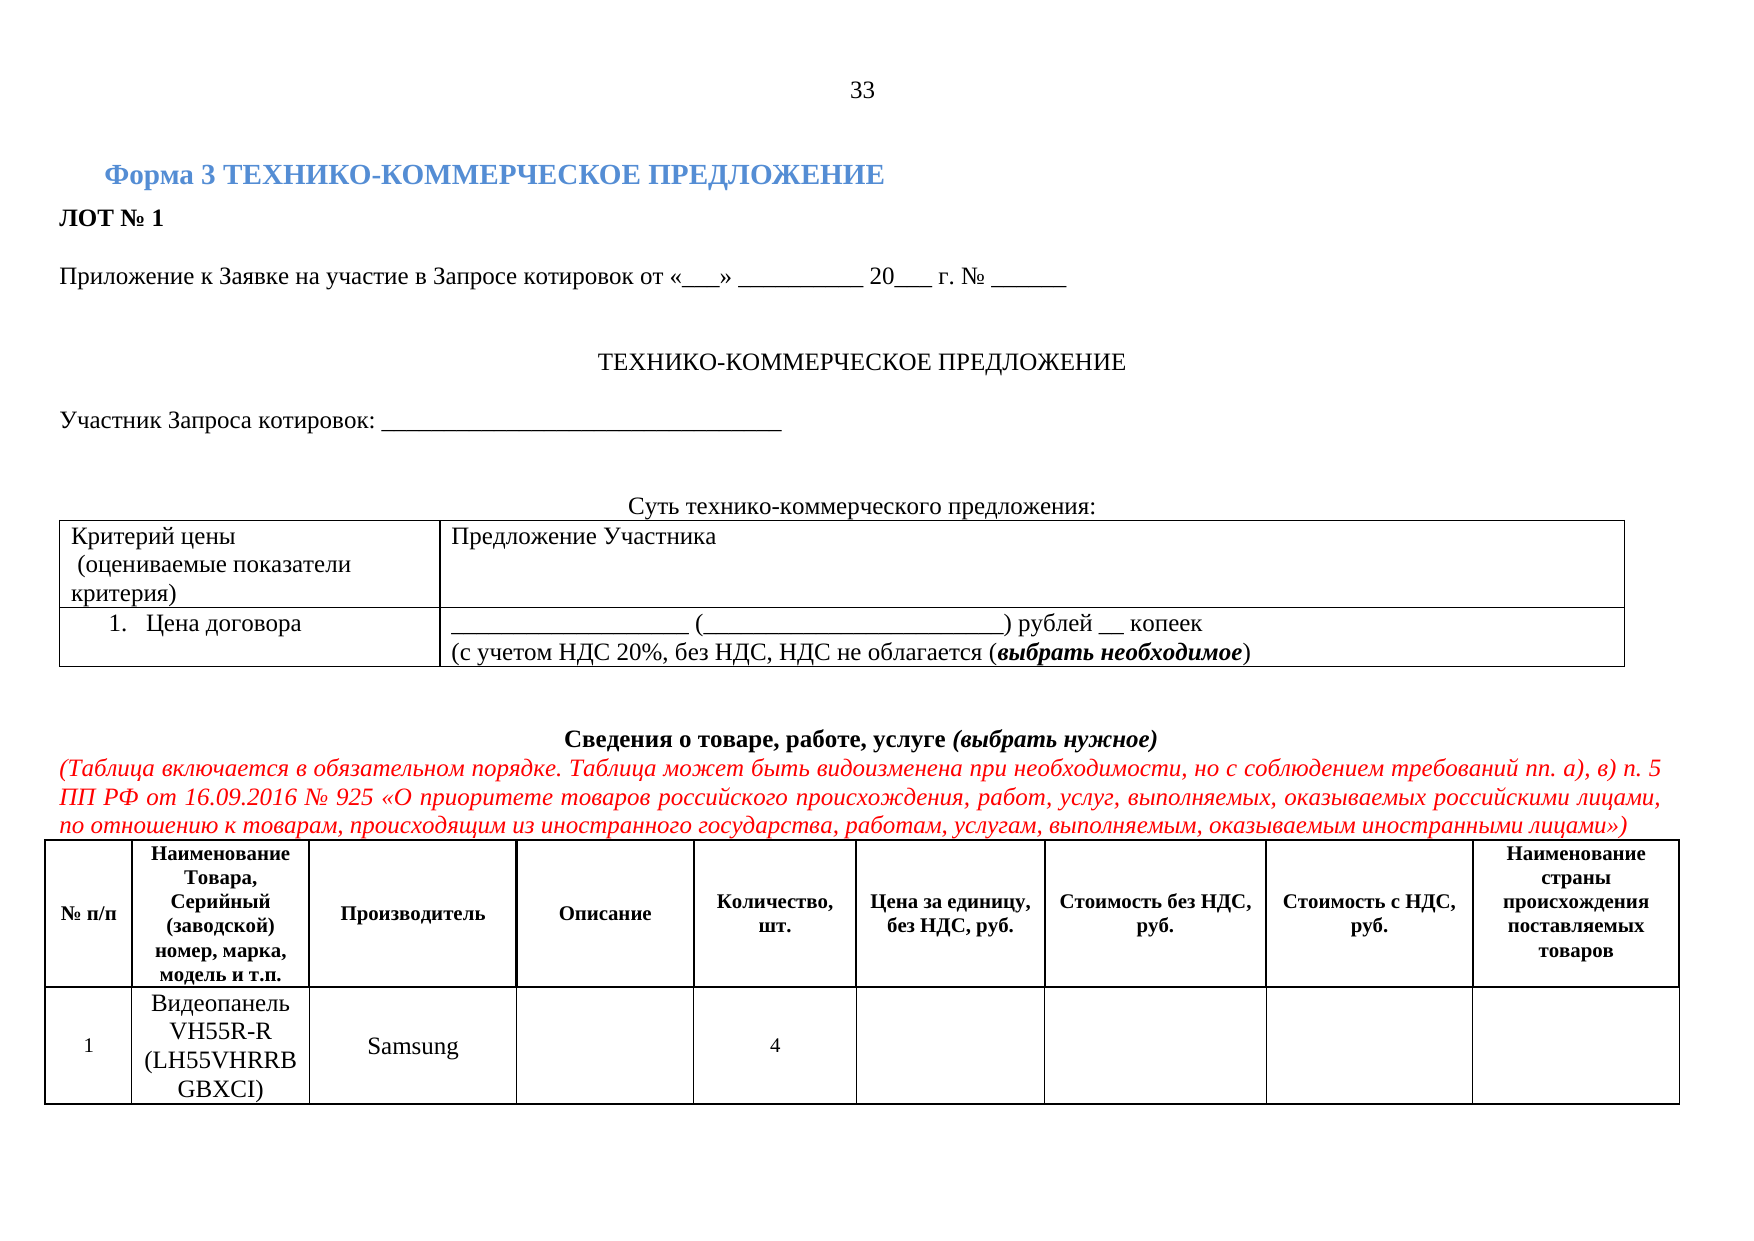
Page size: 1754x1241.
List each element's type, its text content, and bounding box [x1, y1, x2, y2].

table_cell [517, 988, 693, 1103]
text Суть технико-коммерческого предложения: [59, 491, 1665, 520]
table_header Стоимость с НДС, руб. [1267, 841, 1472, 986]
table_header Критерий цены (оцениваемые показатели критерия) [60, 521, 439, 607]
table_header Количество, шт. [695, 841, 855, 986]
table_header Стоимость без НДС, руб. [1046, 841, 1265, 986]
text (Таблица включается в обязательном порядке. Таблица может быть видоизменена при необходимости, но с соблюдением требований пп. а), в) п. 5 ПП РФ от 16.09.2016 № 925 «О приоритете товаров российского происхождения, работ, услуг, выполняемых, оказываемых российскими лицами, по отношению к товарам, происходящим из иностранного государства, работам, услугам, выполняемым, оказываемым иностранными лицами») [59, 753, 1665, 839]
table_header Предложение Участника [441, 521, 1624, 607]
text Участник Запроса котировок: ________________________________ [59, 405, 1665, 433]
table_cell [1473, 988, 1679, 1103]
table_cell Samsung [310, 988, 516, 1103]
text ТЕХНИКО-КОММЕРЧЕСКОЕ ПРЕДЛОЖЕНИЕ [59, 347, 1665, 376]
table_header Цена за единицу, без НДС, руб. [857, 841, 1044, 986]
table_cell [857, 988, 1044, 1103]
table_header Наименование Товара, Серийный (заводской) номер, марка, модель и т.п. [133, 841, 308, 986]
table_header № п/п [46, 841, 131, 986]
table_cell Цена договора [60, 608, 439, 666]
table_cell ___________________ (________________________) рублей __ копеек (с учетом НДС 20%, без НДС, НДС не облагается (выбрать необходимое) [441, 608, 1624, 666]
table_cell [1267, 988, 1472, 1103]
text Приложение к Заявке на участие в Запросе котировок от «___» __________ 20___ г. № ______ [59, 261, 1665, 290]
text ЛОТ № 1 [59, 203, 1665, 232]
table_header Наименование страны происхождения поставляемых товаров [1474, 841, 1678, 986]
text Сведения о товаре, работе, услуге (выбрать нужное) [59, 724, 1665, 753]
table_cell 4 [694, 988, 856, 1103]
table_cell 1 [46, 988, 131, 1103]
table_cell Видеопанель VH55R-R (LH55VHRRBGBXCI) [132, 988, 309, 1103]
table_cell [1045, 988, 1266, 1103]
table_header Описание [518, 841, 693, 986]
table_header Производитель [310, 841, 515, 986]
subtitle Форма 3 ТЕХНИКО-КОММЕРЧЕСКОЕ ПРЕДЛОЖЕНИЕ [104, 157, 1665, 191]
